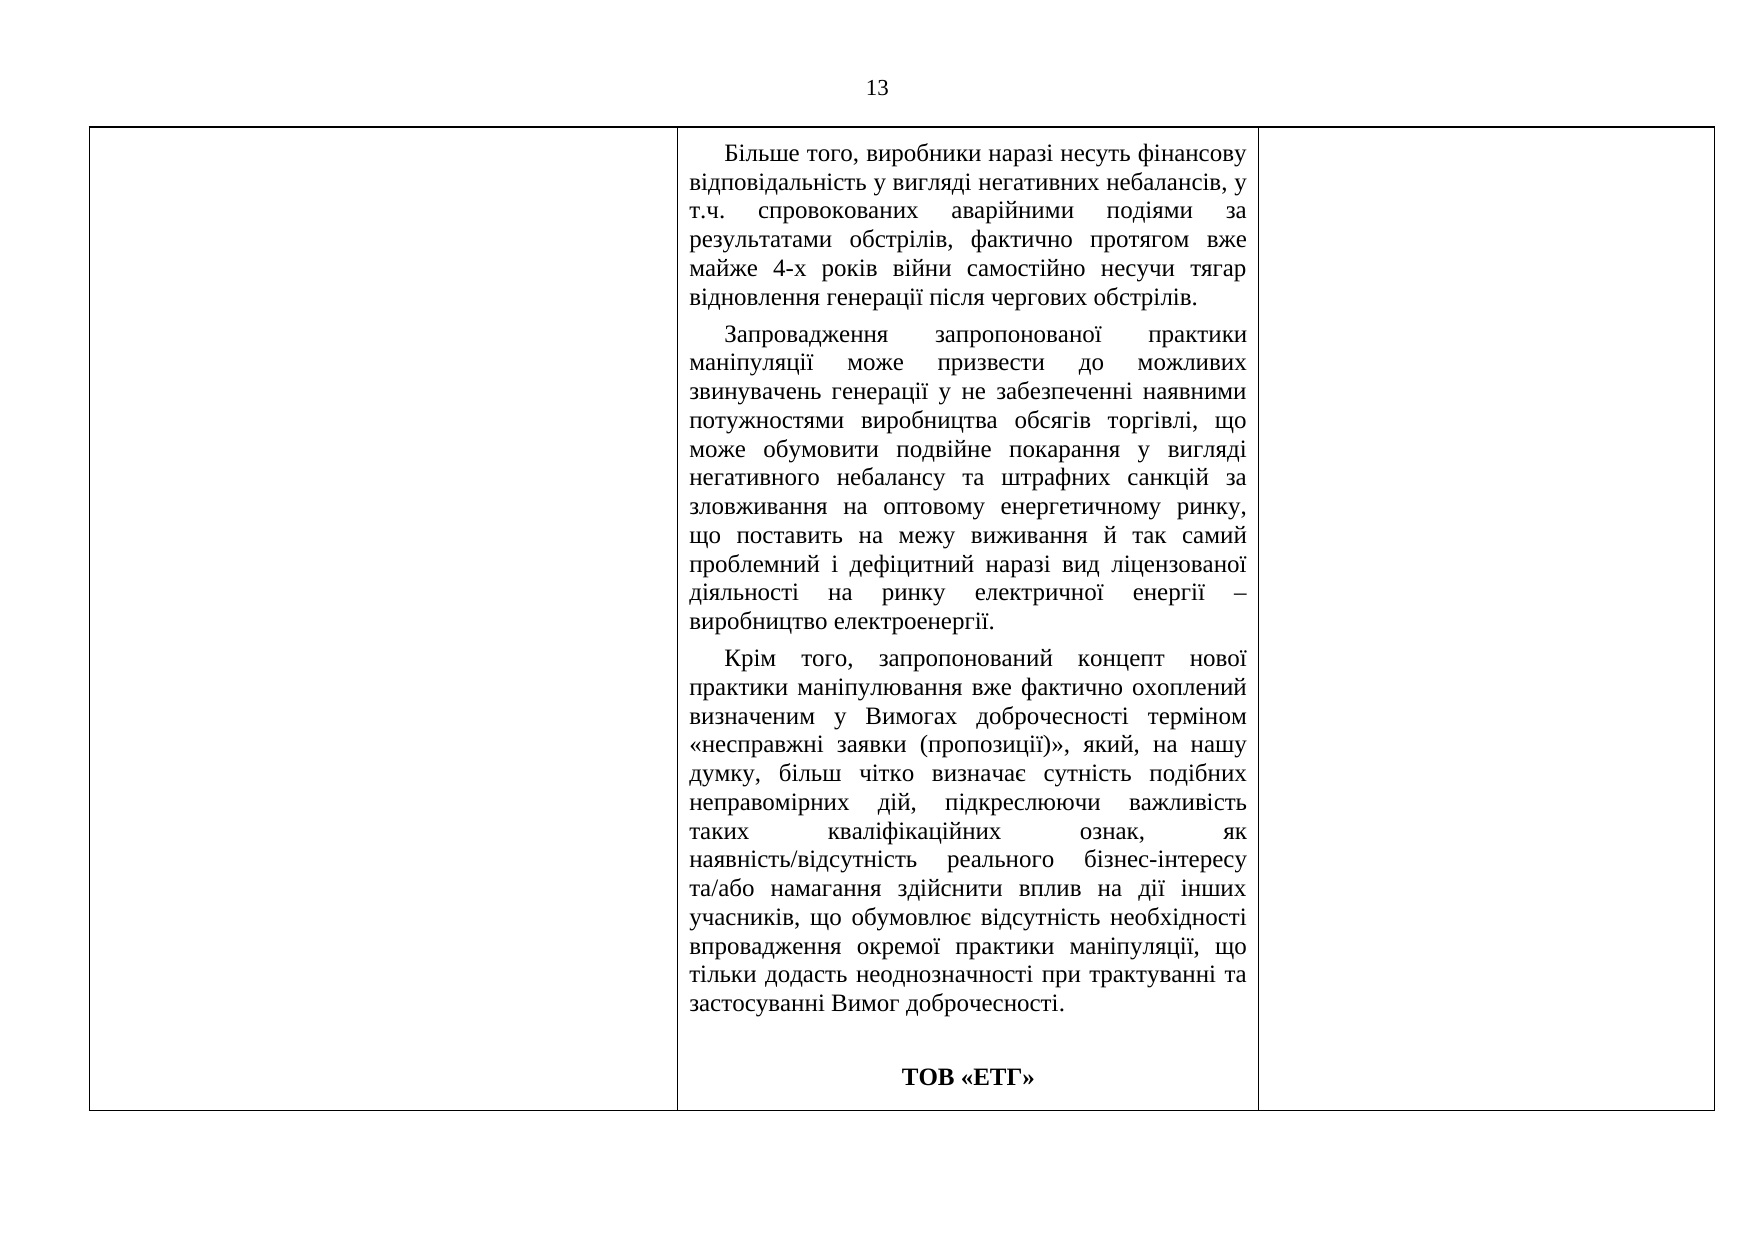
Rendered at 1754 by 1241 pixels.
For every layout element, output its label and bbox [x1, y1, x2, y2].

table_cell [90, 128, 677, 1110]
table_cell [1259, 128, 1714, 1110]
table_cell [678, 128, 1258, 1110]
